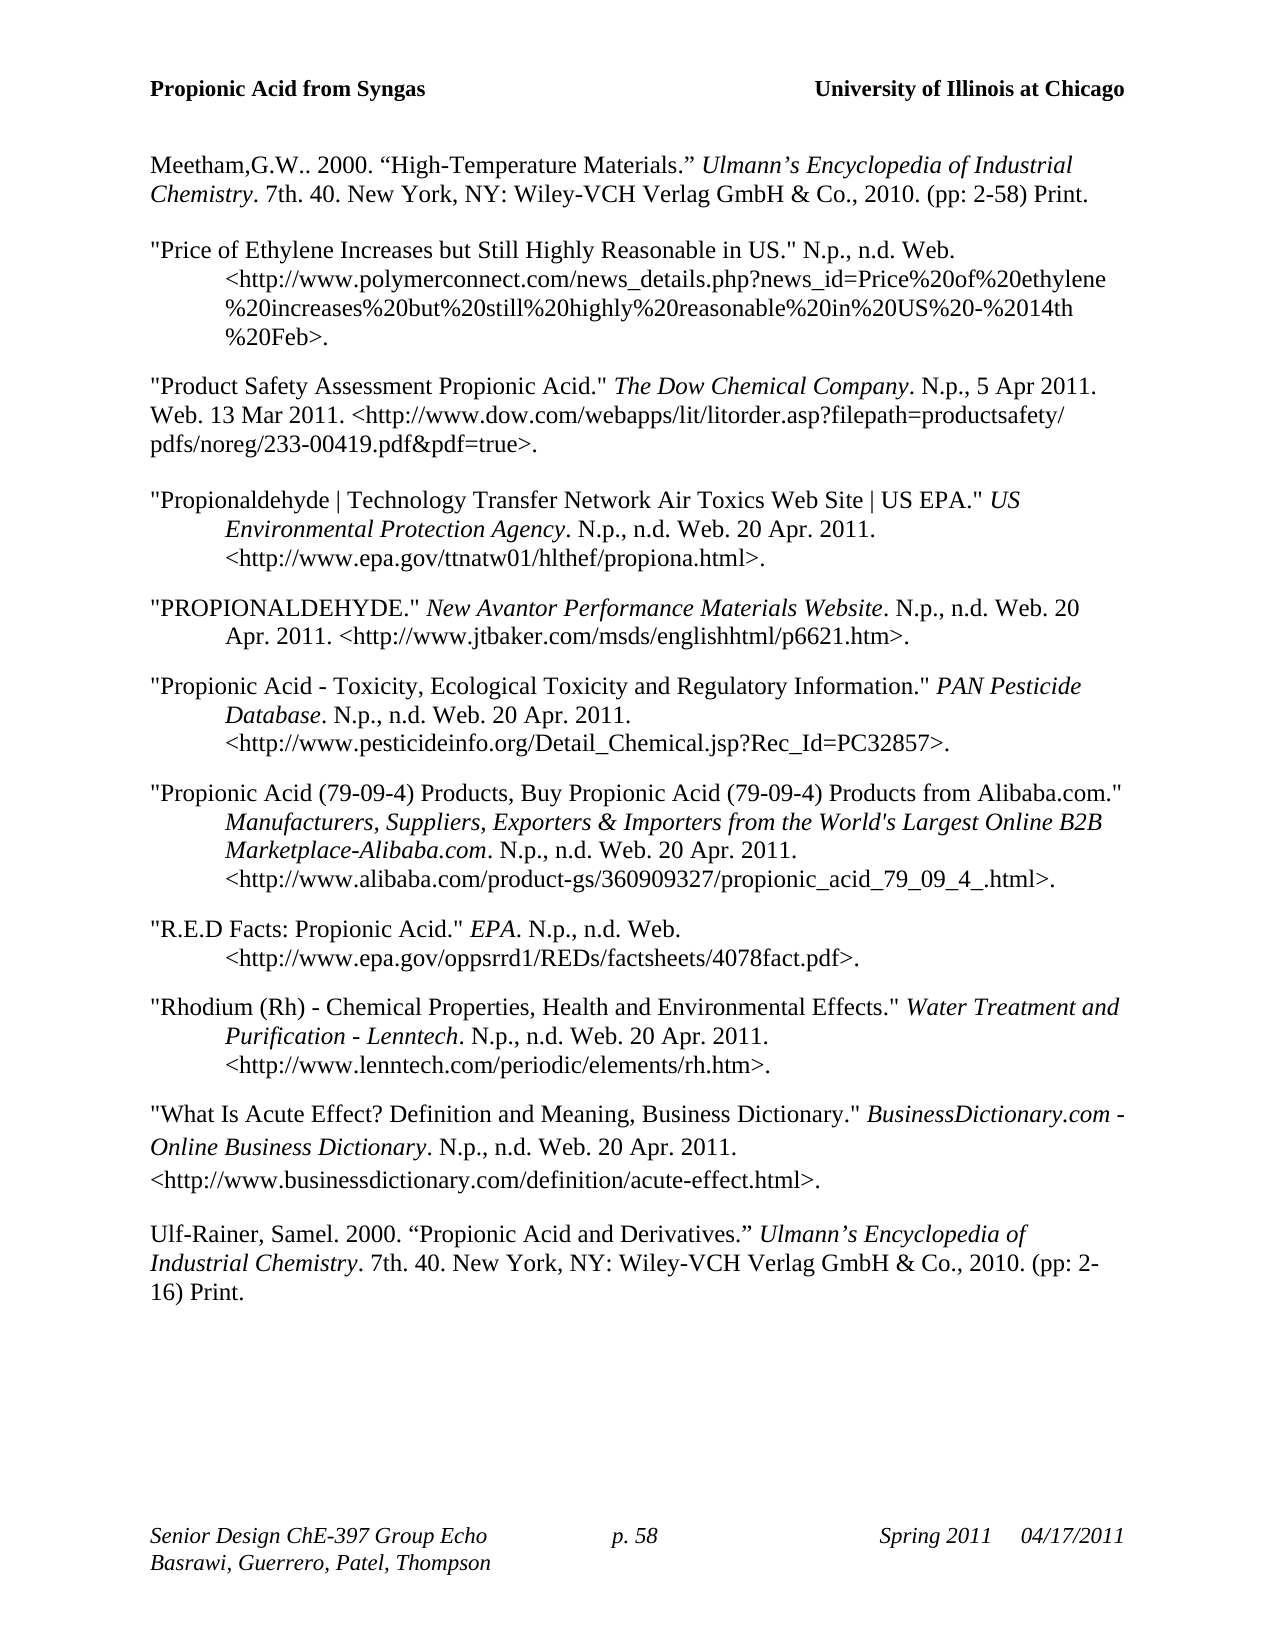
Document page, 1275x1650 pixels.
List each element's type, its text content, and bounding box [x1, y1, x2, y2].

text "Propionic Acid (79-09-4) Products, Buy Propionic Acid (79-09-4) Products from Alibaba.com." Manufacturers, Suppliers, Exporters & Importers from the World's Largest Online B2B Marketplace-Alibaba.com. N.p., n.d. Web. 20 Apr. 2011. <http://www.alibaba.com/product-gs/360909327/propionic_acid_79_09_4_.html>. [150, 778, 1125, 893]
text "Product Safety Assessment Propionic Acid." The Dow Chemical Company. N.p., 5 Apr 2011. Web. 13 Mar 2011. <http://www.dow.com/webapps/lit/litorder.asp?filepath=productsafety/pdfs/noreg/233-00419.pdf&pdf=true>. [150, 371, 1125, 458]
text "Rhodium (Rh) - Chemical Properties, Health and Environmental Effects." Water Treatment and Purification - Lenntech. N.p., n.d. Web. 20 Apr. 2011. <http://www.lenntech.com/periodic/elements/rh.htm>. [150, 992, 1125, 1078]
text "PROPIONALDEHYDE." New Avantor Performance Materials Website. N.p., n.d. Web. 20 Apr. 2011. <http://www.jtbaker.com/msds/englishhtml/p6621.htm>. [150, 593, 1125, 650]
text "Price of Ethylene Increases but Still Highly Reasonable in US." N.p., n.d. Web. <http://www.polymerconnect.com/news_details.php?news_id=Price%20of%20ethylene%20increases%20but%20still%20highly%20reasonable%20in%20US%20-%2014th%20Feb>. [150, 236, 1125, 351]
text Meetham,G.W.. 2000. “High-Temperature Materials.” Ulmann’s Encyclopedia of Industrial Chemistry. 7th. 40. New York, NY: Wiley-VCH Verlag GmbH & Co., 2010. (pp: 2-58) Print. [150, 150, 1125, 207]
text "Propionaldehyde | Technology Transfer Network Air Toxics Web Site | US EPA." US Environmental Protection Agency. N.p., n.d. Web. 20 Apr. 2011. <http://www.epa.gov/ttnatw01/hlthef/propiona.html>. [150, 486, 1125, 572]
text "R.E.D Facts: Propionic Acid." EPA. N.p., n.d. Web. <http://www.epa.gov/oppsrrd1/REDs/factsheets/4078fact.pdf>. [150, 914, 1125, 971]
text "Propionic Acid - Toxicity, Ecological Toxicity and Regulatory Information." PAN Pesticide Database. N.p., n.d. Web. 20 Apr. 2011. <http://www.pesticideinfo.org/Detail_Chemical.jsp?Rec_Id=PC32857>. [150, 671, 1125, 757]
text "What Is Acute Effect? Definition and Meaning, Business Dictionary." BusinessDictionary.com - Online Business Dictionary. N.p., n.d. Web. 20 Apr. 2011. <http://www.businessdictionary.com/definition/acute-effect.html>. [150, 1099, 1125, 1194]
text Ulf-Rainer, Samel. 2000. “Propionic Acid and Derivatives.” Ulmann’s Encyclopedia of Industrial Chemistry. 7th. 40. New York, NY: Wiley-VCH Verlag GmbH & Co., 2010. (pp: 2-16) Print. [150, 1219, 1125, 1306]
